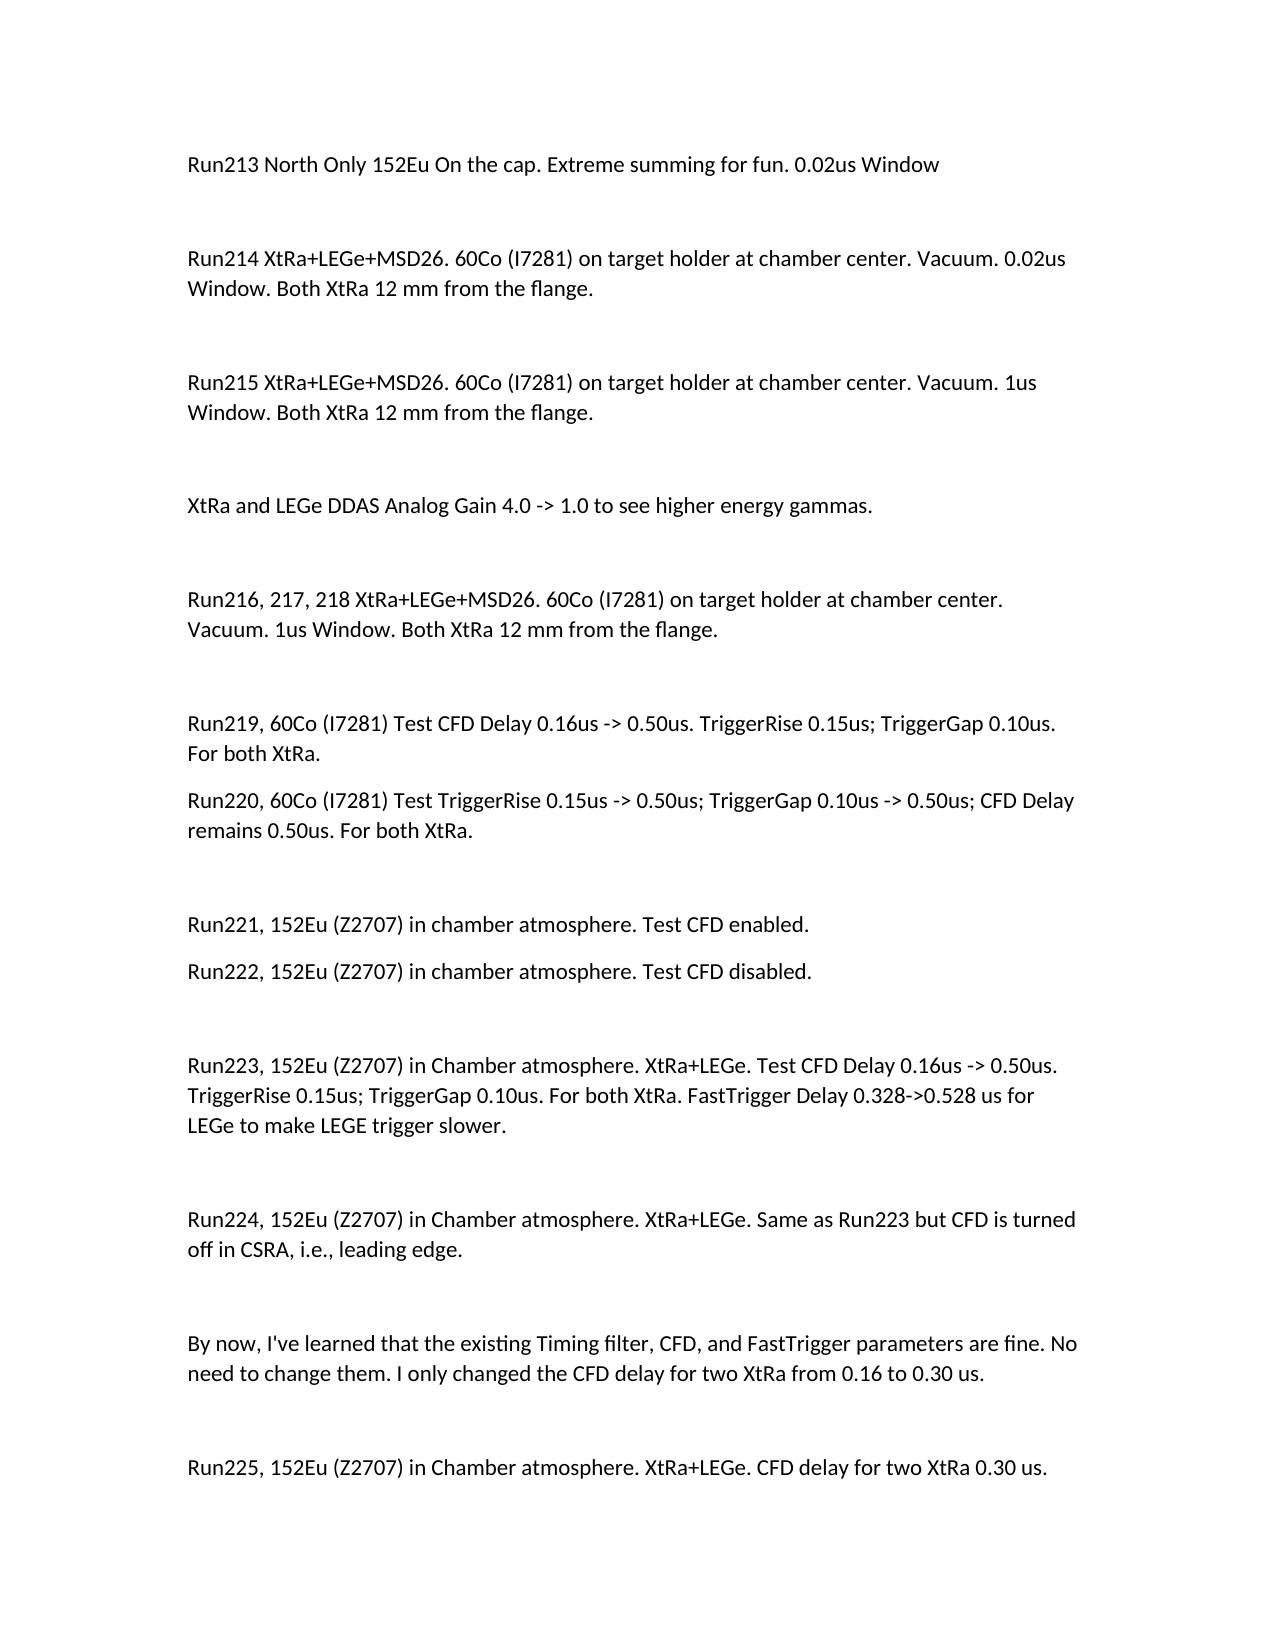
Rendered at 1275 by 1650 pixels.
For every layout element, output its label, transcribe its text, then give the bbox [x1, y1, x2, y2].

text By now, I've learned that the existing Timing filter, CFD, and FastTrigger parameters are fine. No need to change them. I only changed the CFD delay for two XtRa from 0.16 to 0.30 us. [187, 1329, 1087, 1387]
text Run216, 217, 218 XtRa+LEGe+MSD26. 60Co (I7281) on target holder at chamber center. Vacuum. 1us Window. Both XtRa 12 mm from the flange. [187, 585, 1087, 644]
text XtRa and LEGe DDAS Analog Gain 4.0 -> 1.0 to see higher energy gammas. [187, 492, 1087, 520]
text Run213 North Only 152Eu On the cap. Extreme summing for fun. 0.02us Window [187, 150, 1087, 178]
text Run215 XtRa+LEGe+MSD26. 60Co (I7281) on target holder at chamber center. Vacuum. 1us Window. Both XtRa 12 mm from the flange. [187, 368, 1087, 426]
text Run223, 152Eu (Z2707) in Chamber atmosphere. XtRa+LEGe. Test CFD Delay 0.16us -> 0.50us. TriggerRise 0.15us; TriggerGap 0.10us. For both XtRa. FastTrigger Delay 0.328->0.528 us for LEGe to make LEGE trigger slower. [187, 1051, 1087, 1139]
text Run214 XtRa+LEGe+MSD26. 60Co (I7281) on target holder at chamber center. Vacuum. 0.02us Window. Both XtRa 12 mm from the flange. [187, 244, 1087, 302]
text Run221, 152Eu (Z2707) in chamber atmosphere. Test CFD enabled. [187, 910, 1087, 938]
text Run219, 60Co (I7281) Test CFD Delay 0.16us -> 0.50us. TriggerRise 0.15us; TriggerGap 0.10us. For both XtRa. [187, 709, 1087, 768]
text Run222, 152Eu (Z2707) in chamber atmosphere. Test CFD disabled. [187, 957, 1087, 985]
text Run220, 60Co (I7281) Test TriggerRise 0.15us -> 0.50us; TriggerGap 0.10us -> 0.50us; CFD Delay remains 0.50us. For both XtRa. [187, 786, 1087, 845]
text Run224, 152Eu (Z2707) in Chamber atmosphere. XtRa+LEGe. Same as Run223 but CFD is turned off in CSRA, i.e., leading edge. [187, 1205, 1087, 1263]
text Run225, 152Eu (Z2707) in Chamber atmosphere. XtRa+LEGe. CFD delay for two XtRa 0.30 us. [187, 1453, 1087, 1481]
